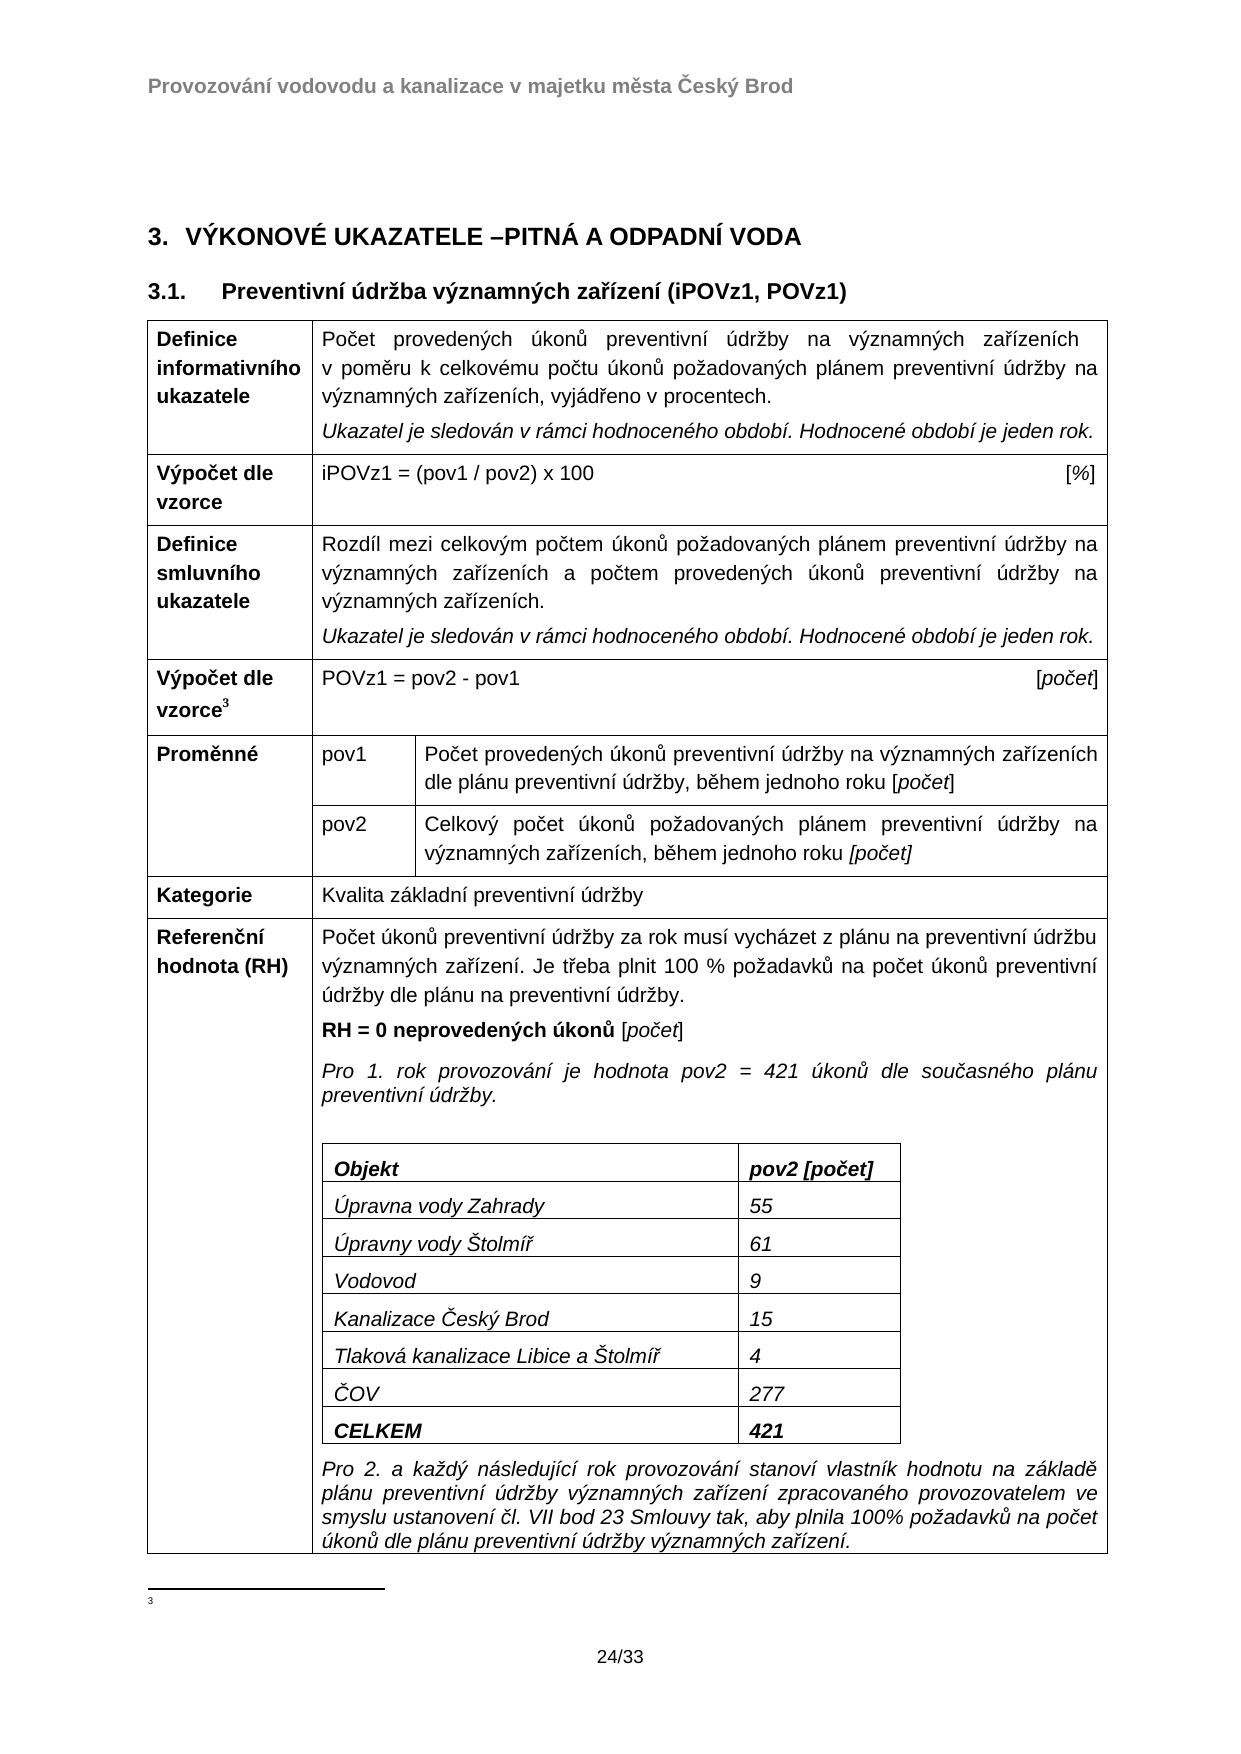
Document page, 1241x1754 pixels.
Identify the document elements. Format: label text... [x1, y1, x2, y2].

table_cell Proměnné [148, 736, 312, 876]
subtitle Preventivní údržba významných zařízení (iPOVz1, POVz1) [148, 278, 1093, 304]
table_header Počet provedených úkonů preventivní údržby na významných zařízeních v poměru k celkovému počtu úkonů požadovaných plánem preventivní údržby na významných zařízeních, vyjádřeno v procentech. Ukazatel je sledován v rámci hodnoceného období. Hodnocené období je jeden rok. [313, 321, 1107, 454]
table_cell Počet úkonů preventivní údržby za rok musí vycházet z plánu na preventivní údržbu významných zařízení. Je třeba plnit 100 % požadavků na počet úkonů preventivní údržby dle plánu na preventivní údržby. RH = 0 neprovedených úkonů [počet] Pro 1. rok provozování je hodnota pov2 = 421 úkonů dle současného plánu preventivní údržby. Pro 2. a každý následující rok provozování stanoví vlastník hodnotu na základě plánu preventivní údržby významných zařízení zpracovaného provozovatelem ve smyslu ustanovení čl. VII bod 23 Smlouvy tak, aby plnila 100% požadavků na počet úkonů dle plánu preventivní údržby významných zařízení. [313, 919, 1107, 1552]
table_cell POVz1 = pov2 - pov1 [počet] [313, 660, 1107, 734]
table_cell Výpočet dle vzorce [148, 455, 312, 525]
table_cell Počet provedených úkonů preventivní údržby na významných zařízeních dle plánu preventivní údržby, během jednoho roku [počet] [416, 736, 1107, 805]
table_cell Referenční hodnota (RH) [148, 919, 312, 1552]
subtitle VÝKONOVÉ UKAZATELE –PITNÁ A ODPADNÍ VODA [148, 222, 1093, 250]
table_cell Výpočet dle vzorce [148, 660, 312, 734]
table_cell Definice smluvního ukazatele [148, 526, 312, 659]
table_cell Kvalita základní preventivní údržby [313, 877, 1107, 918]
table_cell iPOVz1 = (pov1 / pov2) x 100 [%] [313, 455, 1107, 525]
table_cell Rozdíl mezi celkovým počtem úkonů požadovaných plánem preventivní údržby na významných zařízeních a počtem provedených úkonů preventivní údržby na významných zařízeních. Ukazatel je sledován v rámci hodnoceného období. Hodnocené období je jeden rok. [313, 526, 1107, 659]
table_cell Celkový počet úkonů požadovaných plánem preventivní údržby na významných zařízeních, během jednoho roku [počet] [416, 806, 1107, 876]
table_header Definice informativního ukazatele [148, 321, 312, 454]
table_cell Kategorie [148, 877, 312, 918]
table_cell pov1 [313, 736, 415, 805]
table_cell pov2 [313, 806, 415, 876]
